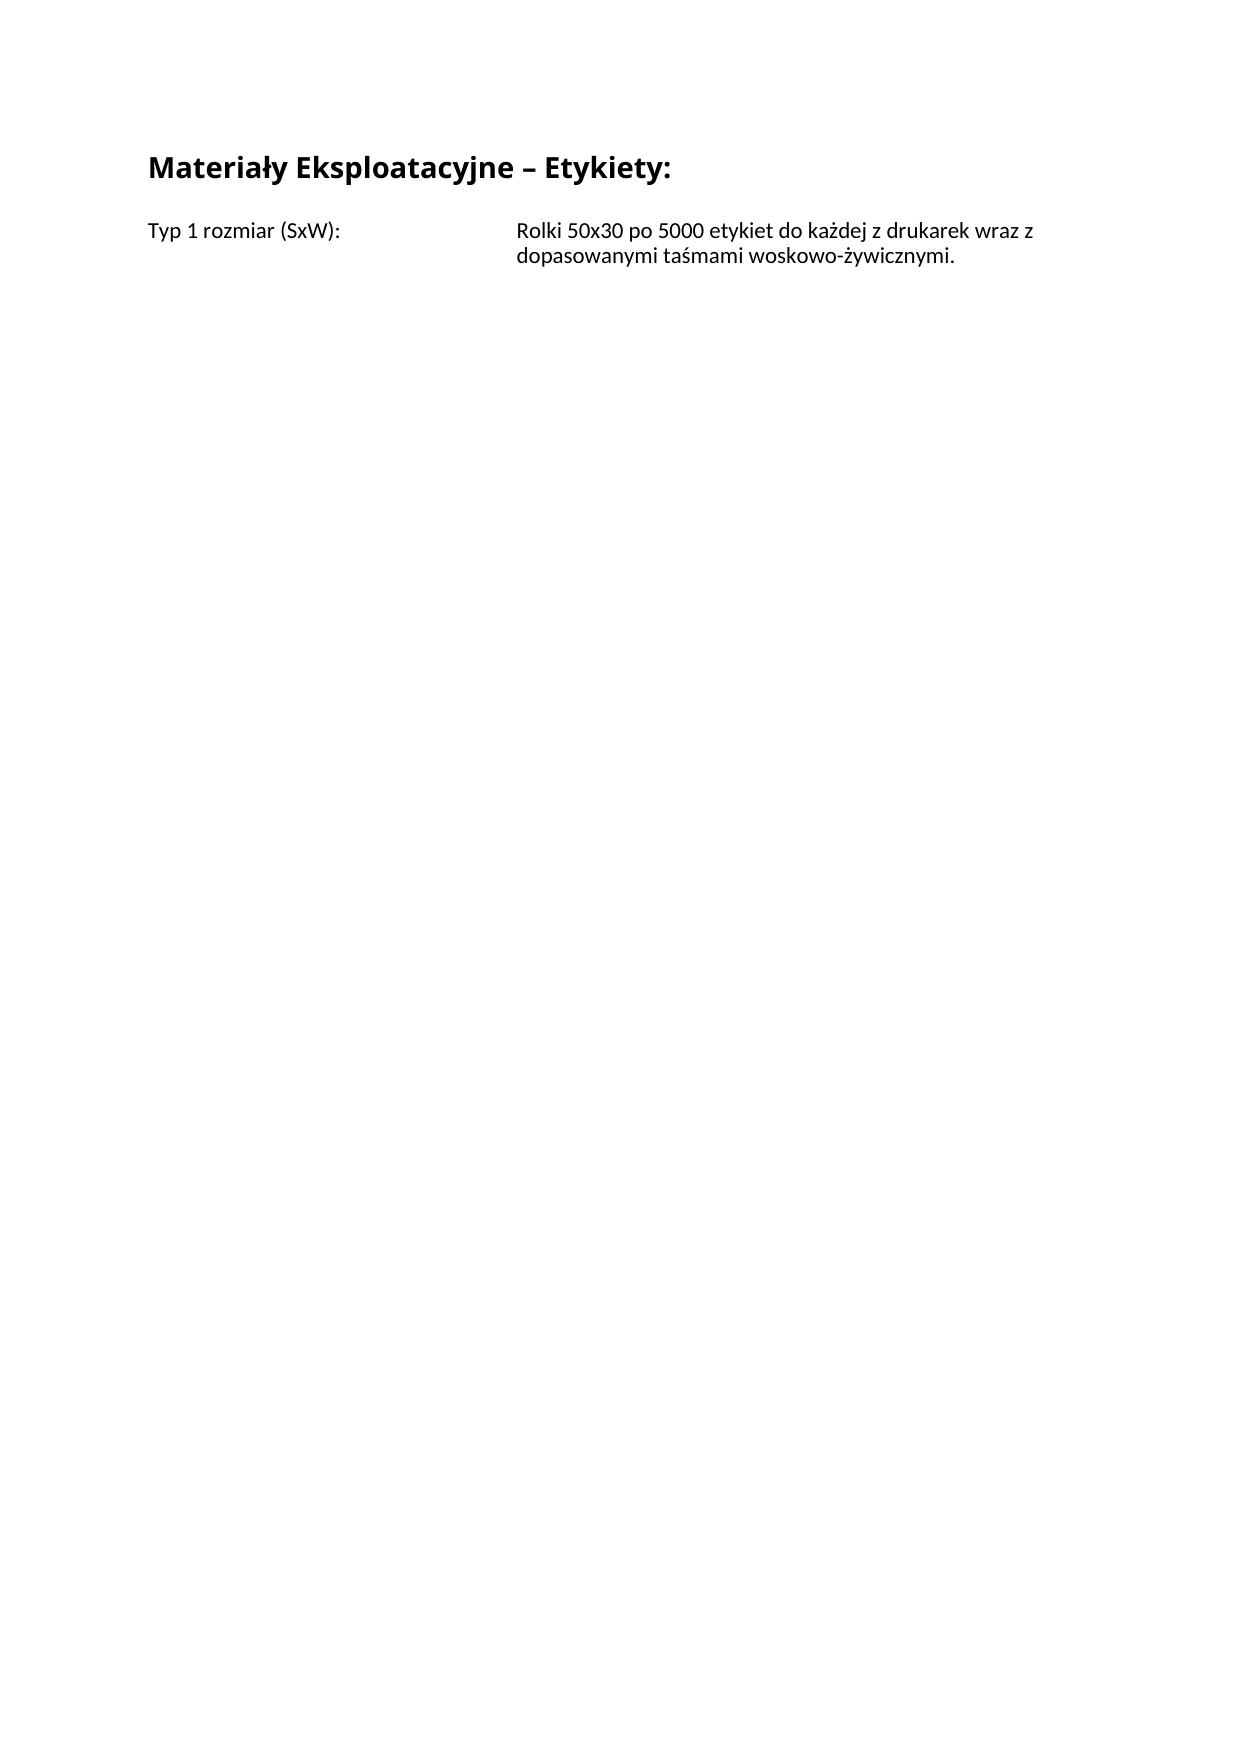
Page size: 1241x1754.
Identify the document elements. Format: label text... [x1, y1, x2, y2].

text Typ 1 rozmiar (SxW): Rolki 50x30 po 5000 etykiet do każdej z drukarek wraz z dopasowanymi taśmami woskowo-żywicznymi. [148, 218, 1093, 268]
subtitle Materiały Eksploatacyjne – Etykiety: [148, 148, 1093, 187]
